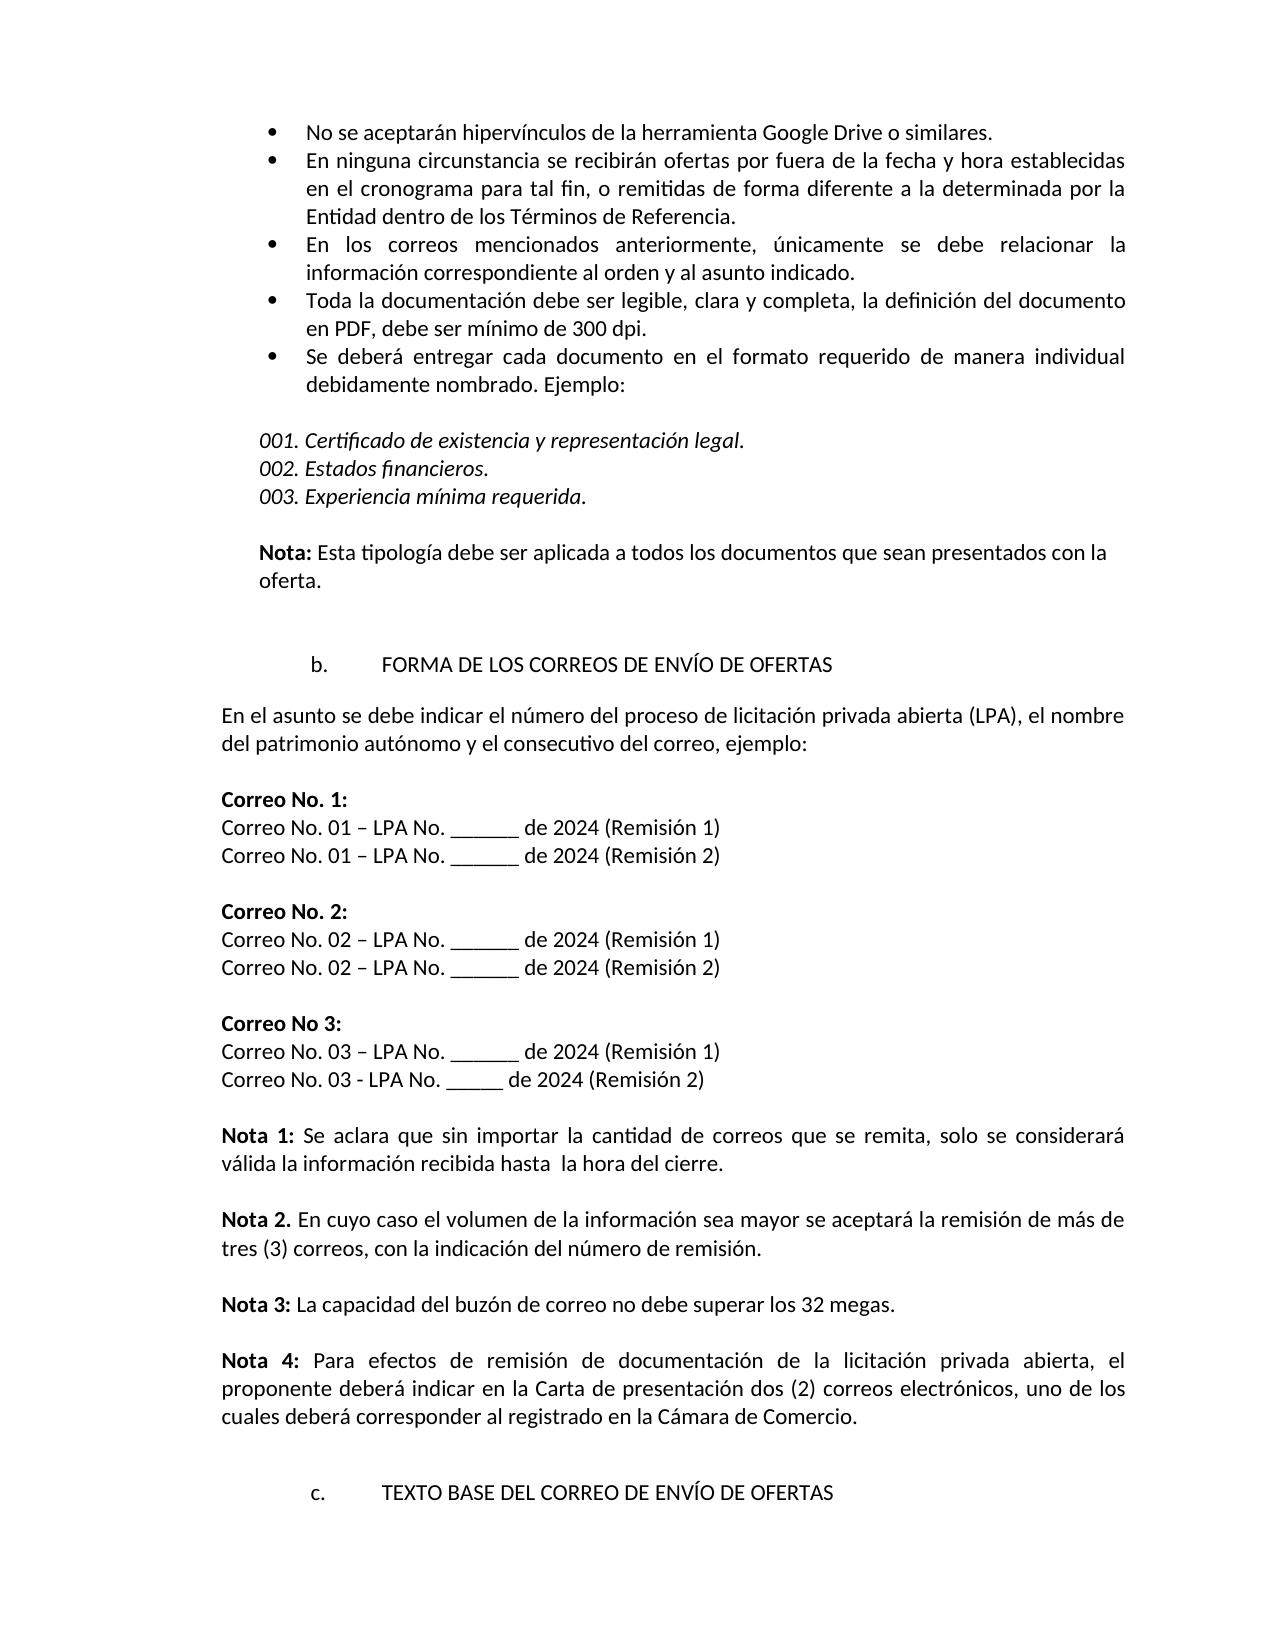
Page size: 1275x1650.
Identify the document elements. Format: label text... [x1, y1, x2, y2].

list FORMA DE LOS CORREOS DE ENVÍO DE OFERTAS [310, 650, 1127, 678]
list Toda la documentación debe ser legible, clara y completa, la definición del documento en PDF, debe ser mínimo de 300 dpi. [268, 286, 1127, 342]
text Correo No. 02 – LPA No. ______ de 2024 (Remisión 2) [221, 953, 1127, 981]
text Correo No. 1: [221, 785, 1127, 813]
text Correo No. 2: [221, 897, 1127, 925]
text Correo No. 02 – LPA No. ______ de 2024 (Remisión 1) [221, 925, 1127, 953]
text 001. Certificado de existencia y representación legal. [259, 426, 1127, 454]
list No se aceptarán hipervínculos de la herramienta Google Drive o similares. [268, 118, 1127, 146]
text Nota 4: Para efectos de remisión de documentación de la licitación privada abierta, el proponente deberá indicar en la Carta de presentación dos (2) correos electrónicos, uno de los cuales deberá corresponder al registrado en la Cámara de Comercio. [221, 1346, 1127, 1430]
text En el asunto se debe indicar el número del proceso de licitación privada abierta (LPA), el nombre del patrimonio autónomo y el consecutivo del correo, ejemplo: [221, 701, 1127, 757]
list TEXTO BASE DEL CORREO DE ENVÍO DE OFERTAS [310, 1478, 1127, 1506]
text 002. Estados financieros. [259, 454, 1127, 482]
text Nota 3: La capacidad del buzón de correo no debe superar los 32 megas. [221, 1290, 1127, 1318]
list En ninguna circunstancia se recibirán ofertas por fuera de la fecha y hora establecidas en el cronograma para tal fin, o remitidas de forma diferente a la determinada por la Entidad dentro de los Términos de Referencia. [268, 146, 1127, 230]
text Correo No. 01 – LPA No. ______ de 2024 (Remisión 2) [221, 841, 1127, 869]
text Correo No. 03 - LPA No. _____ de 2024 (Remisión 2) [221, 1066, 1127, 1093]
text Correo No. 01 – LPA No. ______ de 2024 (Remisión 1) [221, 813, 1127, 841]
text Nota 2. En cuyo caso el volumen de la información sea mayor se aceptará la remisión de más de tres (3) correos, con la indicación del número de remisión. [221, 1206, 1127, 1262]
text 003. Experiencia mínima requerida. [259, 482, 1127, 510]
text Nota: Esta tipología debe ser aplicada a todos los documentos que sean presentados con la oferta. [259, 538, 1127, 594]
list Se deberá entregar cada documento en el formato requerido de manera individual debidamente nombrado. Ejemplo: [268, 342, 1127, 398]
text Nota 1: Se aclara que sin importar la cantidad de correos que se remita, solo se considerará válida la información recibida hasta la hora del cierre. [221, 1122, 1127, 1178]
text Correo No. 03 – LPA No. ______ de 2024 (Remisión 1) [221, 1037, 1127, 1066]
text Correo No 3: [221, 1009, 1127, 1037]
list En los correos mencionados anteriormente, únicamente se debe relacionar la información correspondiente al orden y al asunto indicado. [268, 230, 1127, 286]
